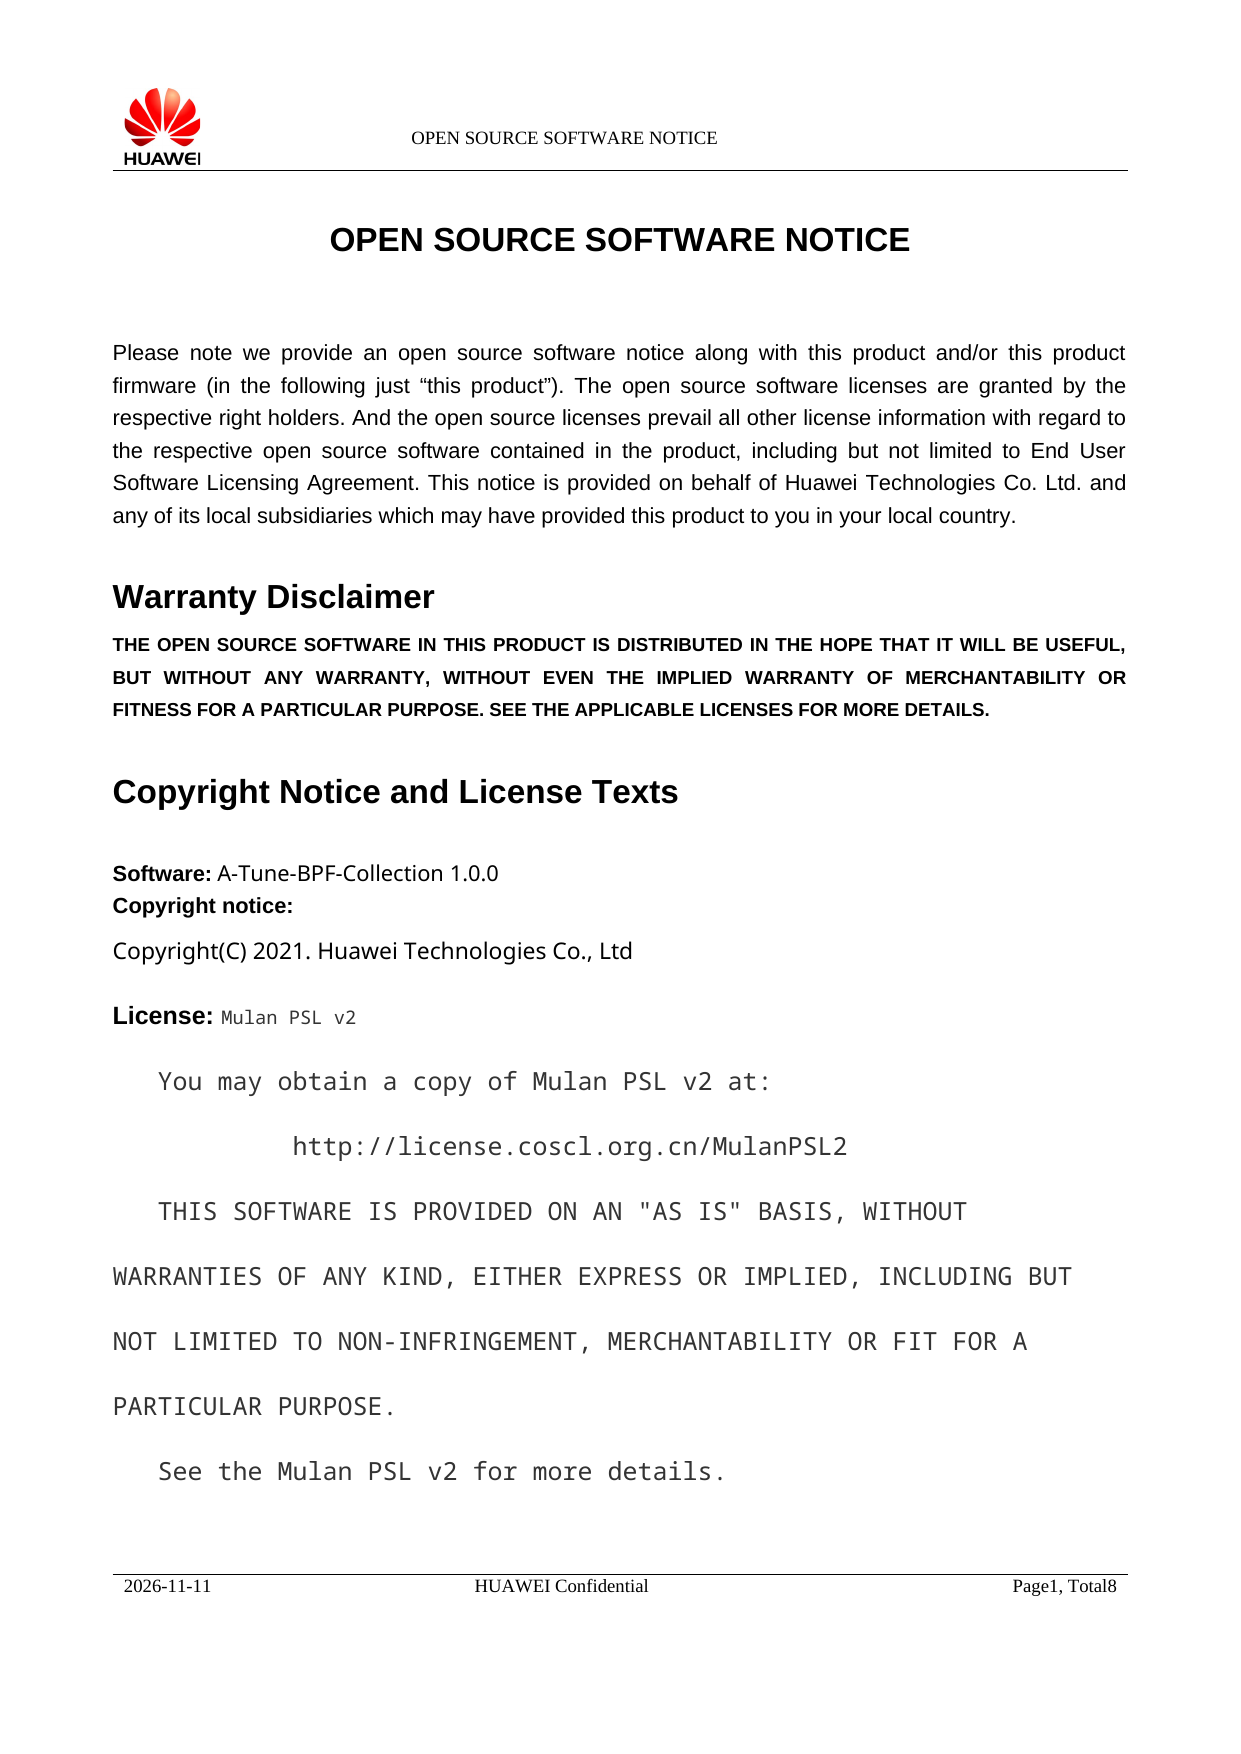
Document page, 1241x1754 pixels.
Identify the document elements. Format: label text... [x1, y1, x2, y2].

text THIS SOFTWARE IS PROVIDED ON AN "AS IS" BASIS, WITHOUT WARRANTIES OF ANY KIND, EITHER EXPRESS OR IMPLIED, INCLUDING BUT NOT LIMITED TO NON-INFRINGEMENT, MERCHANTABILITY OR FIT FOR A PARTICULAR PURPOSE. [112, 1194, 1128, 1454]
text Please note we provide an open source software notice along with this product and/or this product firmware (in the following just “this product”). The open source software licenses are granted by the respective right holders. And the open source licenses prevail all other license information with regard to the respective open source software contained in the product, including but not limited to End User Software Licensing Agreement. This notice is provided on behalf of Huawei Technologies Co. Ltd. and any of its local subsidiaries which may have provided this product to you in your local country. [112, 336, 1128, 531]
text Warranty Disclaimer [112, 564, 1128, 629]
text Copyright(C) 2021. Huawei Technologies Co., Ltd [112, 934, 1128, 966]
text Copyright Notice and License Texts [112, 759, 1128, 824]
text The open source software in this product is distributed in the hope that it will be useful, but WITHOUT ANY WARRANTY, without even the implied warranty of MERCHANTABILITY or FITNESS FOR A PARTICULAR PURPOSE. See the applicable licenses for more details. [112, 629, 1128, 726]
text See the Mulan PSL v2 for more details. [112, 1454, 1128, 1519]
picture [124, 88, 201, 165]
text OPEN SOURCE SOFTWARE NOTICE [112, 206, 1128, 271]
text You may obtain a copy of Mulan PSL v2 at: [112, 1064, 1128, 1129]
text http://license.coscl.org.cn/MulanPSL2 [112, 1129, 1128, 1194]
title Software: A-Tune-BPF-Collection 1.0.0 [112, 856, 1128, 889]
text Copyright notice: [112, 889, 1128, 921]
text License: Mulan PSL v2 [112, 999, 1128, 1031]
